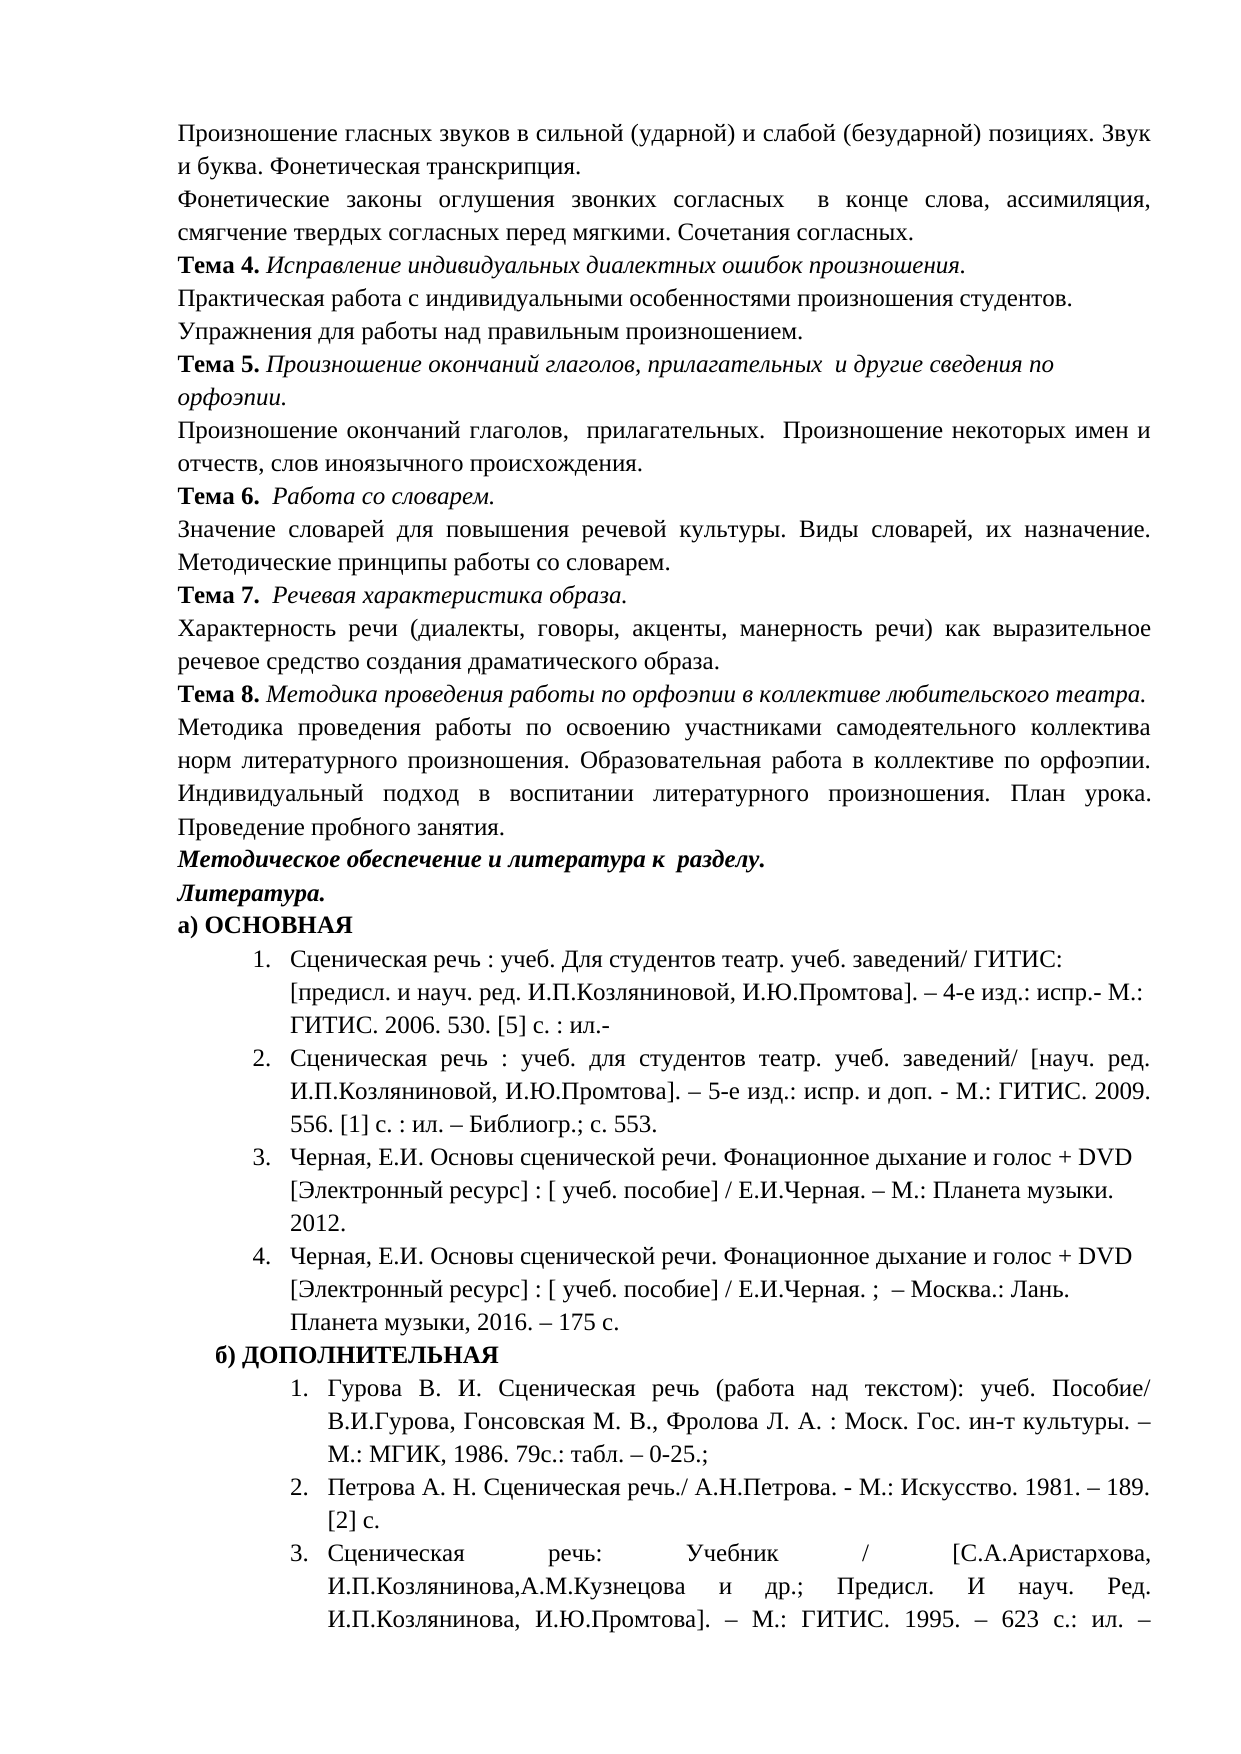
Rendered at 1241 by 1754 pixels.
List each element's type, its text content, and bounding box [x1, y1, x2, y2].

text Практическая работа с индивидуальными особенностями произношения студентов. Упражнения для работы над правильным произношением. [177, 283, 1152, 345]
text Тема 5. Произношение окончаний глаголов, прилагательных и другие сведения по орфоэпии. [177, 349, 1152, 411]
text Тема 6. Работа со словарем. [177, 481, 1152, 510]
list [290, 1538, 1152, 1633]
list Черная, Е.И. Основы сценической речи. Фонационное дыхание и голос + DVD [Электронный ресурс] : [ учеб. пособие] / Е.И.Черная. ; – Москва.: Лань. Планета музыки, 2016. – 175 с. [252, 1241, 1152, 1336]
list Черная, Е.И. Основы сценической речи. Фонационное дыхание и голос + DVD [Электронный ресурс] : [ учеб. пособие] / Е.И.Черная. – М.: Планета музыки. 2012. [252, 1142, 1152, 1237]
text Тема 7. Речевая характеристика образа. [177, 580, 1152, 609]
text б) ДОПОЛНИТЕЛЬНАЯ [215, 1340, 1152, 1369]
text Тема 4. Исправление индивидуальных диалектных ошибок произношения. [177, 250, 1152, 279]
text Методика проведения работы по освоению участниками самодеятельного коллектива норм литературного произношения. Образовательная работа в коллективе по орфоэпии. Индивидуальный подход в воспитании литературного произношения. План урока. Проведение пробного занятия. [177, 712, 1152, 840]
list Сценическая речь : учеб. для студентов театр. учеб. заведений/ [науч. ред. И.П.Козляниновой, И.Ю.Промтова]. – 5-е изд.: испр. и доп. - М.: ГИТИС. 2009. 556. [1] c. : ил. – Библиогр.; с. 553. [252, 1043, 1152, 1137]
text Характерность речи (диалекты, говоры, акценты, манерность речи) как выразительное речевое средство создания драматического образа. [177, 613, 1152, 675]
text а) ОСНОВНАЯ [177, 911, 1152, 939]
text Фонетические законы оглушения звонких согласных в конце слова, ассимиляция, смягчение твердых согласных перед мягкими. Сочетания согласных. [177, 184, 1152, 246]
list Гурова В. И. Сценическая речь (работа над текстом): учеб. Пособие/ В.И.Гурова, Гонсовская М. В., Фролова Л. А. : Моск. Гос. ин-т культуры. – М.: МГИК, 1986. 79с.: табл. – 0-25.; [290, 1373, 1152, 1468]
text Литература. [177, 878, 1152, 906]
text Тема 8. Методика проведения работы по орфоэпии в коллективе любительского театра. [177, 679, 1152, 708]
text Произношение гласных звуков в сильной (ударной) и слабой (безударной) позициях. Звук и буква. Фонетическая транскрипция. [177, 118, 1152, 180]
list Сценическая речь : учеб. Для студентов театр. учеб. заведений/ ГИТИС: [предисл. и науч. ред. И.П.Козляниновой, И.Ю.Промтова]. – 4-е изд.: испр.- М.: ГИТИС. 2006. 530. [5] c. : ил.- [252, 944, 1152, 1038]
text Значение словарей для повышения речевой культуры. Виды словарей, их назначение. Методические принципы работы со словарем. [177, 514, 1152, 576]
list Петрова А. Н. Сценическая речь./ А.Н.Петрова. - М.: Искусство. 1981. – 189. [2] c. [290, 1472, 1152, 1534]
text Произношение окончаний глаголов, прилагательных. Произношение некоторых имен и отчеств, слов иноязычного происхождения. [177, 415, 1152, 477]
text Методическое обеспечение и литература к разделу. [177, 844, 1152, 873]
